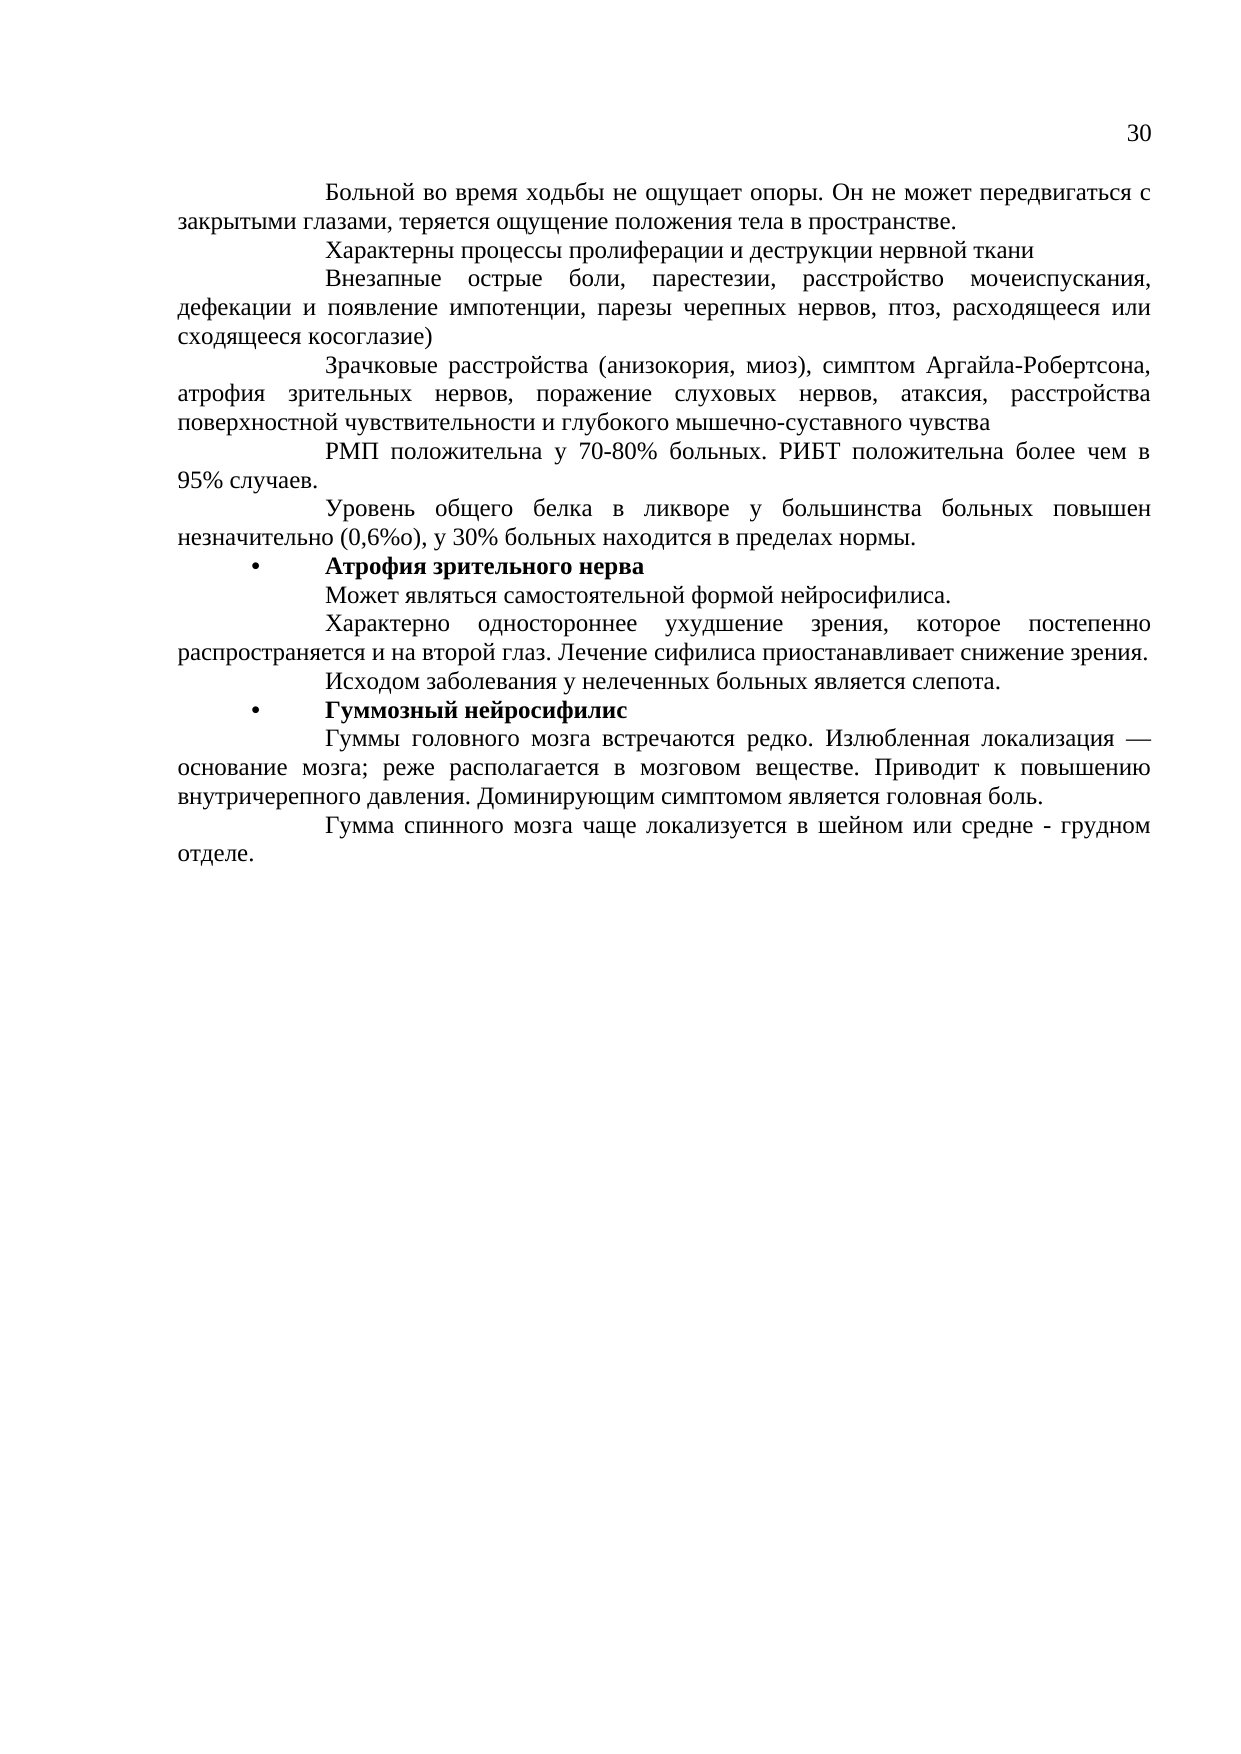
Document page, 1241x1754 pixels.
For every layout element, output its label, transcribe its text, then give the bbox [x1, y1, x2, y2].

list Характерны процессы пролиферации и деструкции нервной ткани [177, 235, 1152, 263]
list Гумма спинного мозга чаще локализуется в шейном или средне - грудном отделе. [177, 810, 1152, 867]
list Зрачковые расстройства (анизокория, миоз), симптом Аргайла-Робертсона, атрофия зрительных нервов, поражение слуховых нервов, атаксия, расстройства поверхностной чувствительности и глубокого мышечно-суставного чувства [177, 350, 1152, 436]
list Внезапные острые боли, парестезии, расстройство мочеиспускания, дефекации и появление импотенции, парезы черепных нервов, птоз, расходящееся или сходящееся косоглазие) [177, 263, 1152, 350]
list Атрофия зрительного нерва [177, 551, 1152, 580]
list Гуммы головного мозга встречаются редко. Излюбленная локализация — основание мозга; реже располагается в мозговом веществе. Приводит к повышению внутричерепного давления. Доминирующим симптомом является головная боль. [177, 723, 1152, 810]
list Характерно одностороннее ухудшение зрения, которое постепенно распространяется и на второй глаз. Лечение сифилиса приостанавливает снижение зрения. [177, 608, 1152, 666]
list РМП положительна у 70-80% больных. РИБТ положительна более чем в 95% случаев. [177, 436, 1152, 493]
list Исходом заболевания у нелеченных больных является слепота. [177, 666, 1152, 695]
list Уровень общего белка в ликворе у большинства больных повышен незначительно (0,6%о), у 30% больных находится в пределах нормы. [177, 493, 1152, 551]
list Гуммозный нейросифилис [177, 695, 1152, 723]
list Больной во время ходьбы не ощущает опоры. Он не может передвигаться с закрытыми глазами, теряется ощущение положения тела в пространстве. [177, 177, 1152, 235]
list Может являться самостоятельной формой нейросифилиса. [177, 580, 1152, 608]
